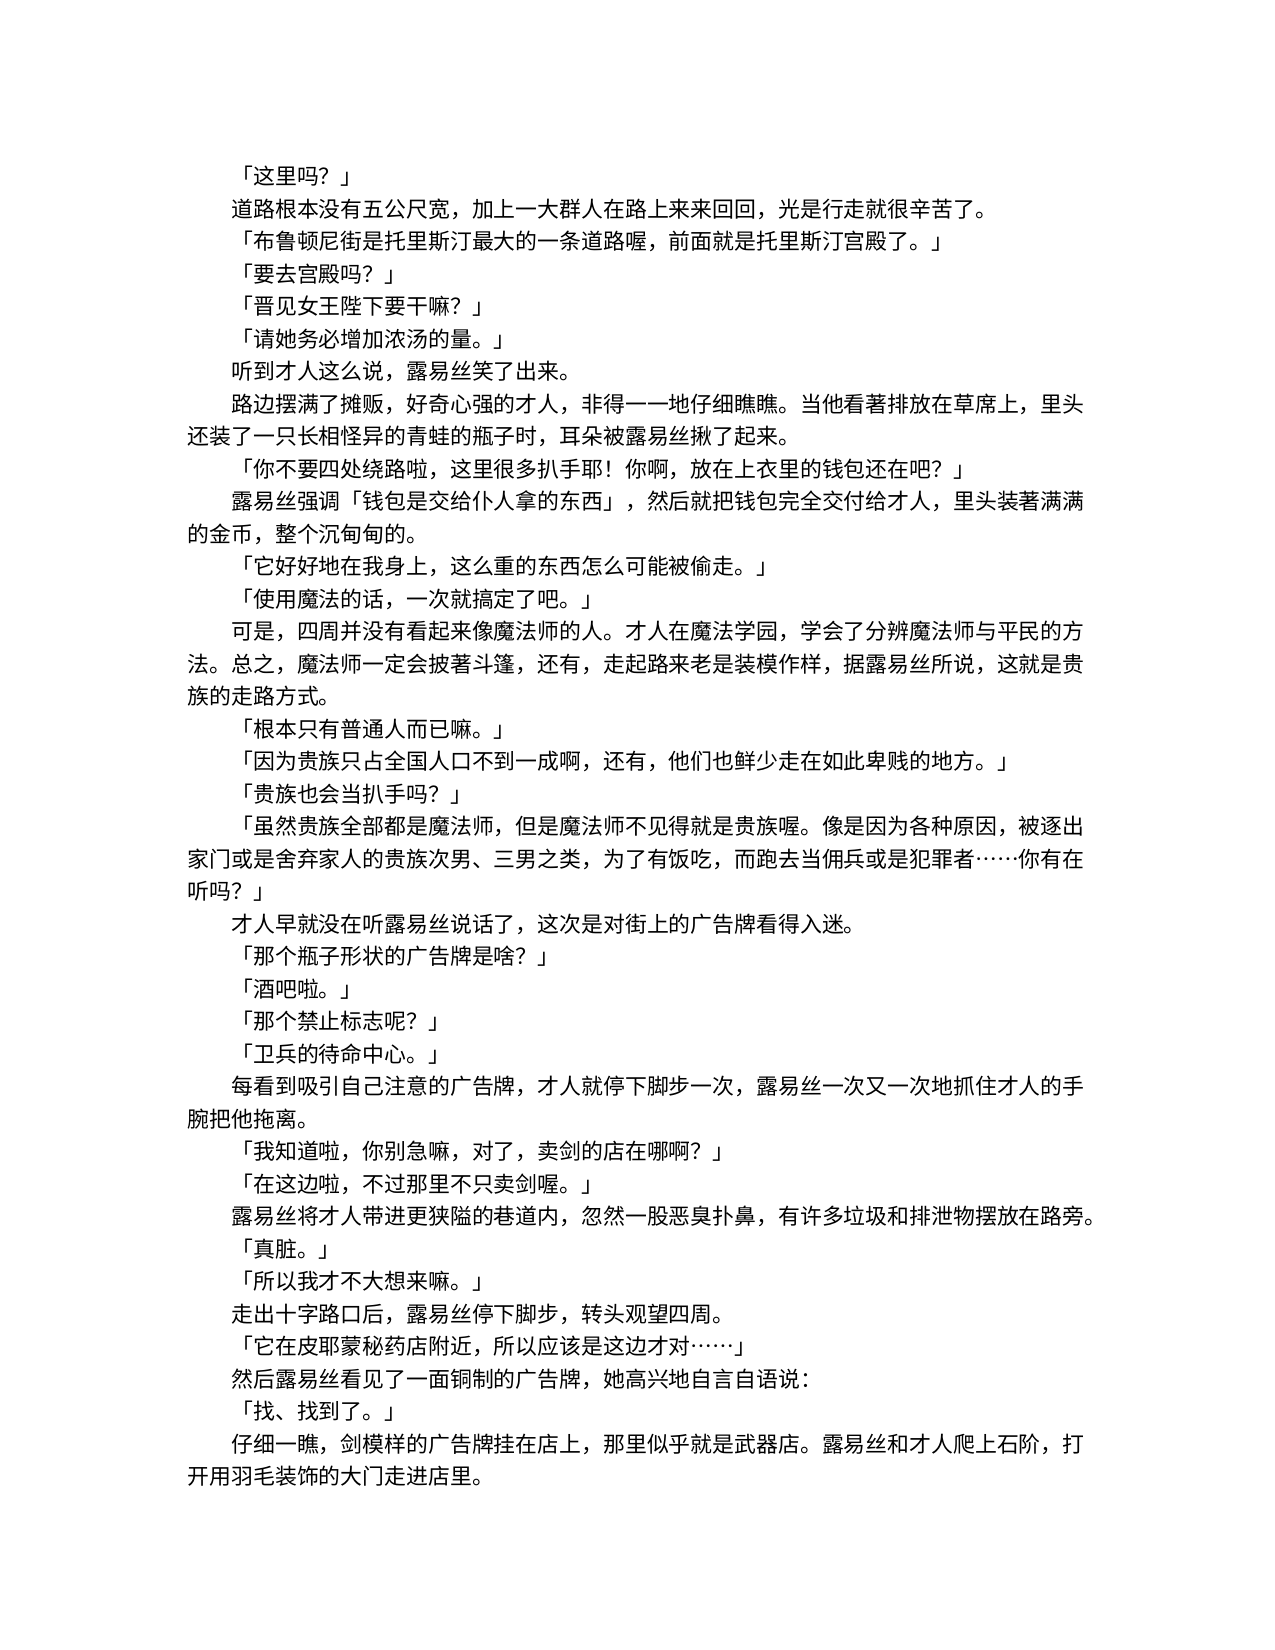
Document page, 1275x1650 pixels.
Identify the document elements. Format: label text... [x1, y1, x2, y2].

text 仔细一瞧，剑模样的广告牌挂在店上，那里似乎就是武器店。露易丝和才人爬上石阶，打开用羽毛装饰的大门走进店里。 [187, 1426, 1087, 1491]
text 「请她务必增加浓汤的量。」 [187, 321, 1087, 354]
text 「卫兵的待命中心。」 [187, 1036, 1087, 1069]
text 「这里吗？」 [187, 159, 1087, 191]
text 「虽然贵族全部都是魔法师，但是魔法师不见得就是贵族喔。像是因为各种原因，被逐出家门或是舍弃家人的贵族次男、三男之类，为了有饭吃，而跑去当佣兵或是犯罪者……你有在听吗？」 [187, 809, 1087, 906]
text 露易丝强调「钱包是交给仆人拿的东西」，然后就把钱包完全交付给才人，里头装著满满的金币，整个沉甸甸的。 [187, 484, 1087, 549]
text 「要去宫殿吗？」 [187, 256, 1087, 289]
text 「因为贵族只占全国人口不到一成啊，还有，他们也鲜少走在如此卑贱的地方。」 [187, 744, 1087, 776]
text 「我知道啦，你别急嘛，对了，卖剑的店在哪啊？」 [187, 1134, 1087, 1166]
text 才人早就没在听露易丝说话了，这次是对街上的广告牌看得入迷。 [187, 906, 1087, 939]
text 露易丝将才人带进更狭隘的巷道内，忽然一股恶臭扑鼻，有许多垃圾和排泄物摆放在路旁。 [187, 1199, 1087, 1231]
text 道路根本没有五公尺宽，加上一大群人在路上来来回回，光是行走就很辛苦了。 [187, 191, 1087, 224]
text 每看到吸引自己注意的广告牌，才人就停下脚步一次，露易丝一次又一次地抓住才人的手腕把他拖离。 [187, 1069, 1087, 1134]
text 路边摆满了摊贩，好奇心强的才人，非得一一地仔细瞧瞧。当他看著排放在草席上，里头还装了一只长相怪异的青蛙的瓶子时，耳朵被露易丝揪了起来。 [187, 386, 1087, 451]
text 听到才人这么说，露易丝笑了出来。 [187, 354, 1087, 386]
text 「使用魔法的话，一次就搞定了吧。」 [187, 581, 1087, 614]
text 「那个禁止标志呢？」 [187, 1004, 1087, 1036]
text 「真脏。」 [187, 1231, 1087, 1264]
text 走出十字路口后，露易丝停下脚步，转头观望四周。 [187, 1296, 1087, 1329]
text 可是，四周并没有看起来像魔法师的人。才人在魔法学园，学会了分辨魔法师与平民的方法。总之，魔法师一定会披著斗篷，还有，走起路来老是装模作样，据露易丝所说，这就是贵族的走路方式。 [187, 614, 1087, 711]
text 「它好好地在我身上，这么重的东西怎么可能被偷走。」 [187, 549, 1087, 581]
text 「晋见女王陛下要干嘛？」 [187, 289, 1087, 321]
text 「你不要四处绕路啦，这里很多扒手耶！你啊，放在上衣里的钱包还在吧？」 [187, 451, 1087, 484]
text 「在这边啦，不过那里不只卖剑喔。」 [187, 1166, 1087, 1199]
text 「布鲁顿尼街是托里斯汀最大的一条道路喔，前面就是托里斯汀宫殿了。」 [187, 224, 1087, 256]
text 「所以我才不大想来嘛。」 [187, 1264, 1087, 1296]
text 然后露易丝看见了一面铜制的广告牌，她高兴地自言自语说： [187, 1361, 1087, 1394]
text 「它在皮耶蒙秘药店附近，所以应该是这边才对……」 [187, 1329, 1087, 1361]
text 「酒吧啦。」 [187, 971, 1087, 1004]
text 「贵族也会当扒手吗？」 [187, 776, 1087, 809]
text 「那个瓶子形状的广告牌是啥？」 [187, 939, 1087, 971]
text 「根本只有普通人而已嘛。」 [187, 711, 1087, 744]
text 「找、找到了。」 [187, 1394, 1087, 1426]
